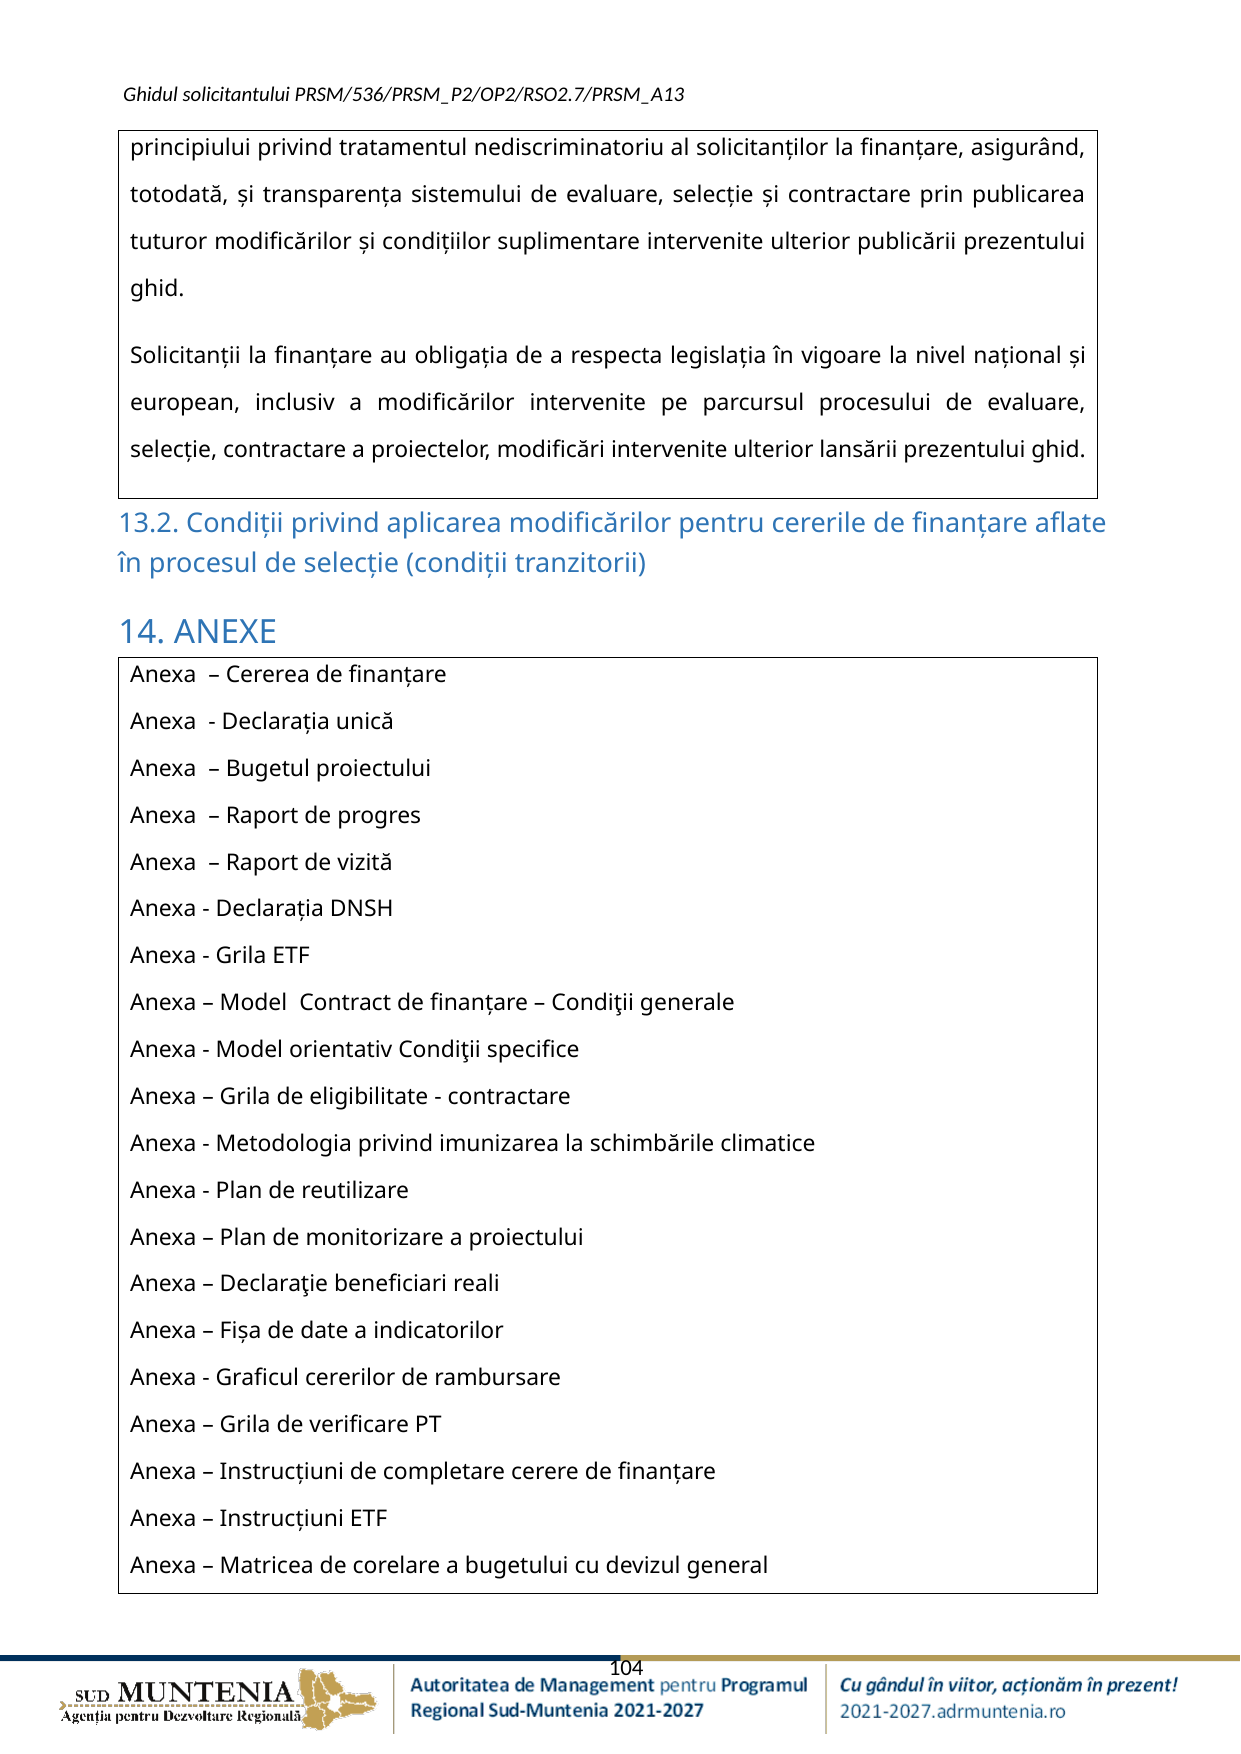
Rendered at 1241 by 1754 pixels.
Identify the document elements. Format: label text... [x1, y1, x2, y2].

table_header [119, 131, 1097, 498]
subtitle 13.2. Condiții privind aplicarea modificărilor pentru cererile de finanțare aflate în procesul de selecție (condiții tranzitorii) [118, 503, 1134, 580]
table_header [119, 658, 1097, 1593]
picture [0, 1655, 1241, 1735]
subtitle 14. ANEXE [118, 608, 1134, 653]
